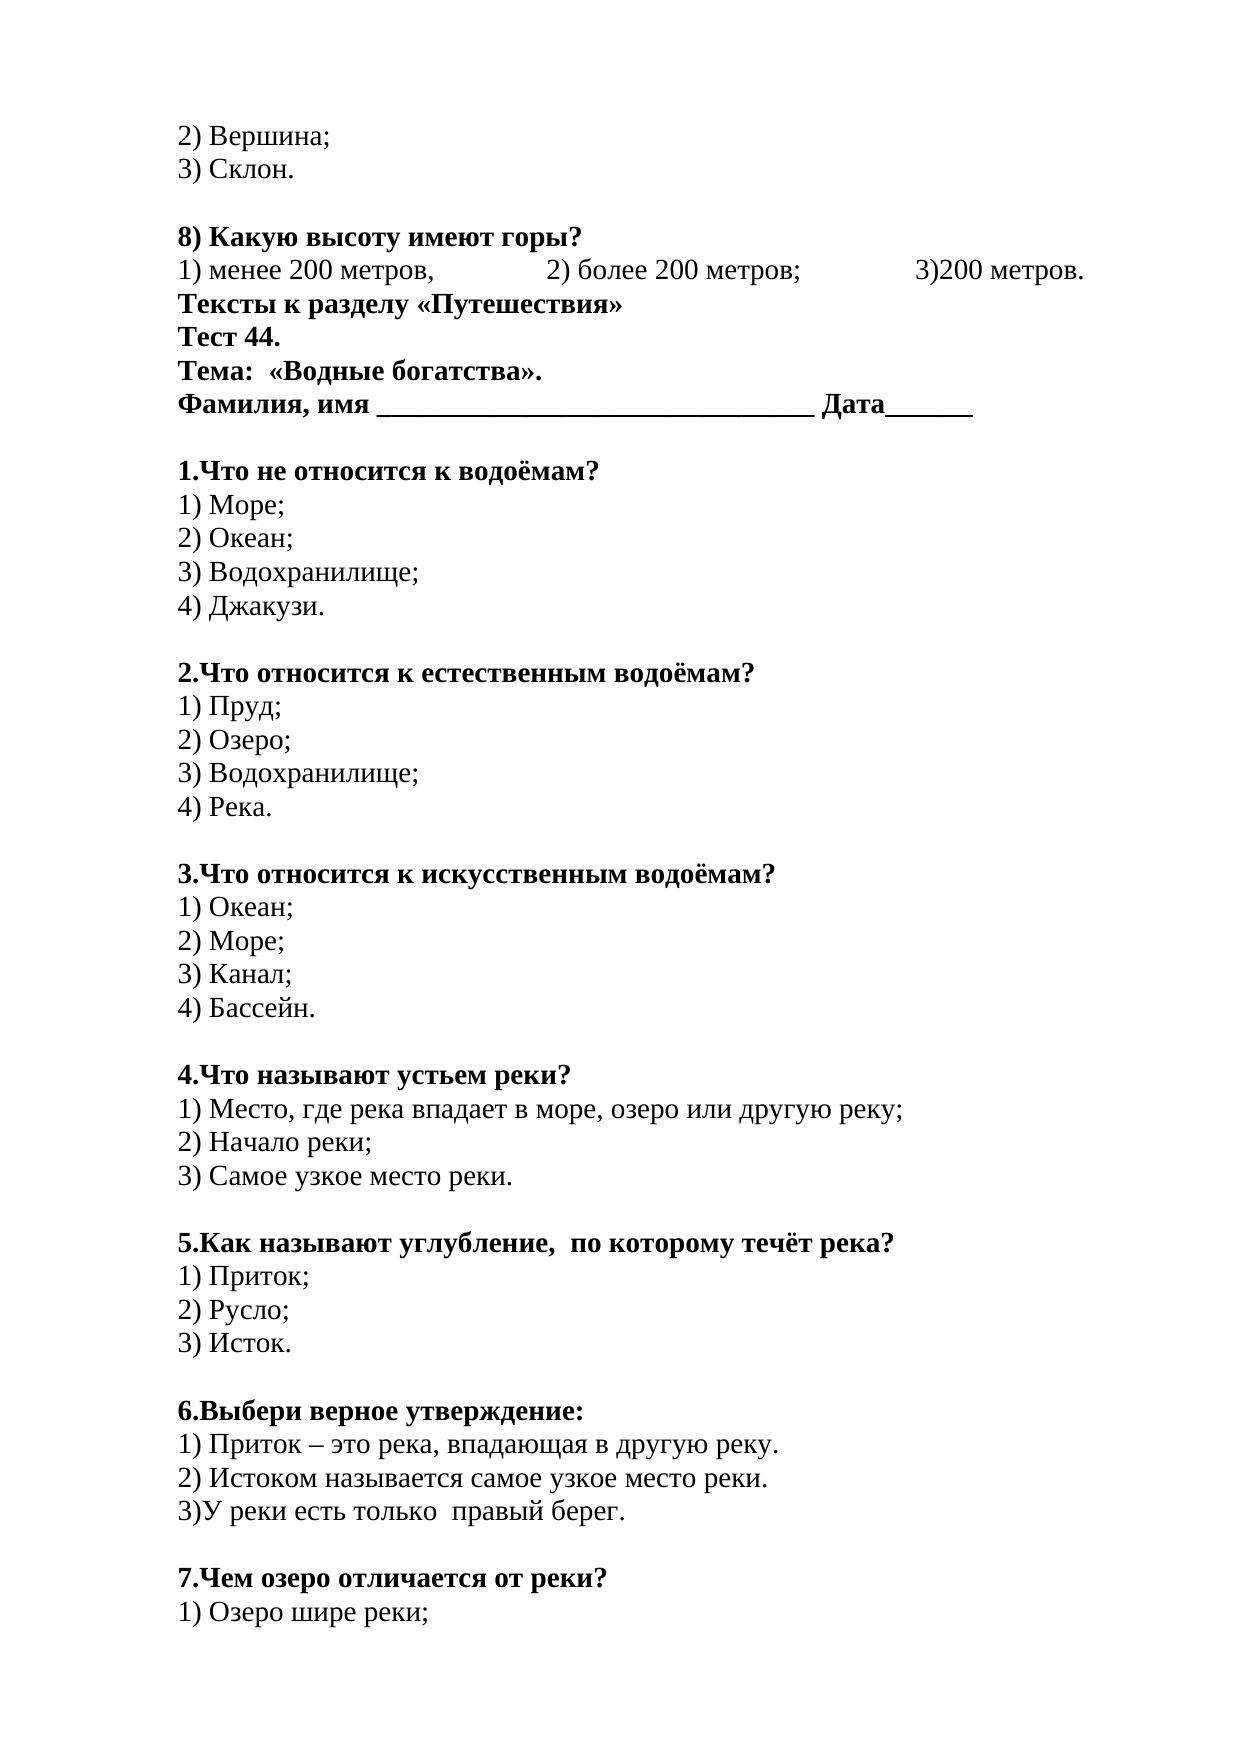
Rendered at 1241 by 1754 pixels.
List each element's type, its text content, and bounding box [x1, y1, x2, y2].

text 2) Русло; [177, 1292, 1152, 1326]
text 4) Река. [177, 789, 1152, 822]
text 3) Самое узкое место реки. [177, 1158, 1152, 1191]
text 1) Пруд; [177, 688, 1152, 722]
text 3) Склон. [177, 152, 1152, 185]
text 4.Что называют устьем реки? [177, 1057, 1152, 1091]
text 6.Выбери верное утверждение: [177, 1393, 1152, 1426]
text 1) Приток – это река, впадающая в другую реку. [177, 1426, 1152, 1460]
text 2.Что относится к естественным водоёмам? [177, 655, 1152, 688]
text 5.Как называют углубление, по которому течёт река? [177, 1225, 1152, 1258]
text 1) Озеро шире реки; [177, 1594, 1152, 1627]
text 2) Начало реки; [177, 1124, 1152, 1158]
text 1) Место, где река впадает в море, озеро или другую реку; [177, 1091, 1152, 1124]
text 1) менее 200 метров, 2) более 200 метров; 3)200 метров. [177, 252, 1152, 286]
text 2) Океан; [177, 521, 1152, 554]
text Тексты к разделу «Путешествия» [177, 286, 1152, 319]
text 3) Канал; [177, 957, 1152, 990]
text 1) Море; [177, 487, 1152, 521]
text 3)У реки есть только правый берег. [177, 1493, 1152, 1527]
text 1) Океан; [177, 889, 1152, 923]
text 2) Море; [177, 923, 1152, 957]
text 7.Чем озеро отличается от реки? [177, 1560, 1152, 1594]
text 4) Бассейн. [177, 990, 1152, 1024]
text 1.Что не относится к водоёмам? [177, 453, 1152, 487]
text 1) Приток; [177, 1258, 1152, 1292]
text 3) Исток. [177, 1326, 1152, 1359]
text Фамилия, имя ______________________________ Дата______ [177, 386, 1152, 420]
text Тест 44. [177, 319, 1152, 353]
text 2) Истоком называется самое узкое место реки. [177, 1460, 1152, 1493]
text 3) Водохранилище; [177, 554, 1152, 588]
text 3.Что относится к искусственным водоёмам? [177, 856, 1152, 889]
text 8) Какую высоту имеют горы? [177, 219, 1152, 252]
text Тема: «Водные богатства». [177, 353, 1152, 386]
text 3) Водохранилище; [177, 755, 1152, 789]
text 4) Джакузи. [177, 588, 1152, 621]
text 2) Озеро; [177, 722, 1152, 755]
text 2) Вершина; [177, 118, 1152, 152]
